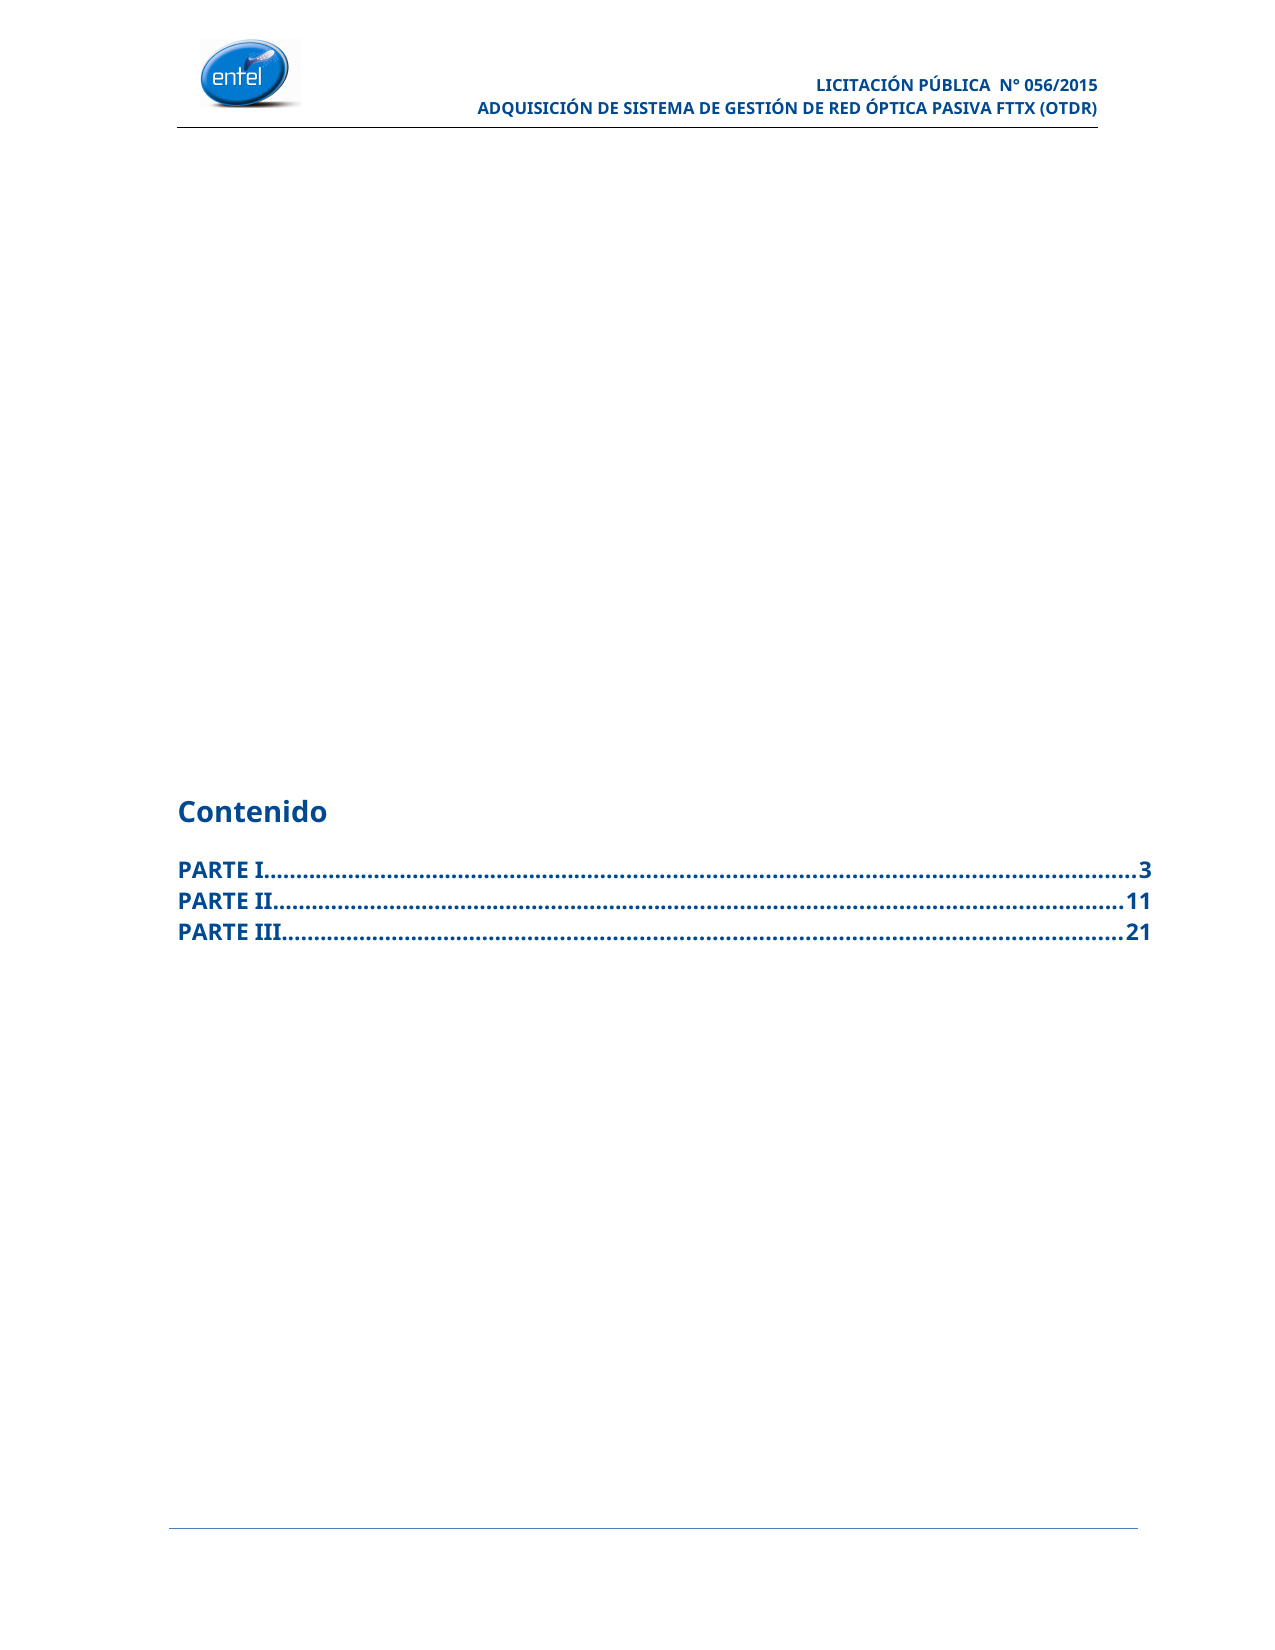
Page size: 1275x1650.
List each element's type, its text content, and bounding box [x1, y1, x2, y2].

picture [200, 39, 302, 108]
text Contenido [177, 791, 1098, 831]
text PARTE III 21 [177, 916, 1098, 948]
text PARTE II 11 [177, 885, 1098, 916]
text PARTE I 3 [177, 854, 1098, 885]
